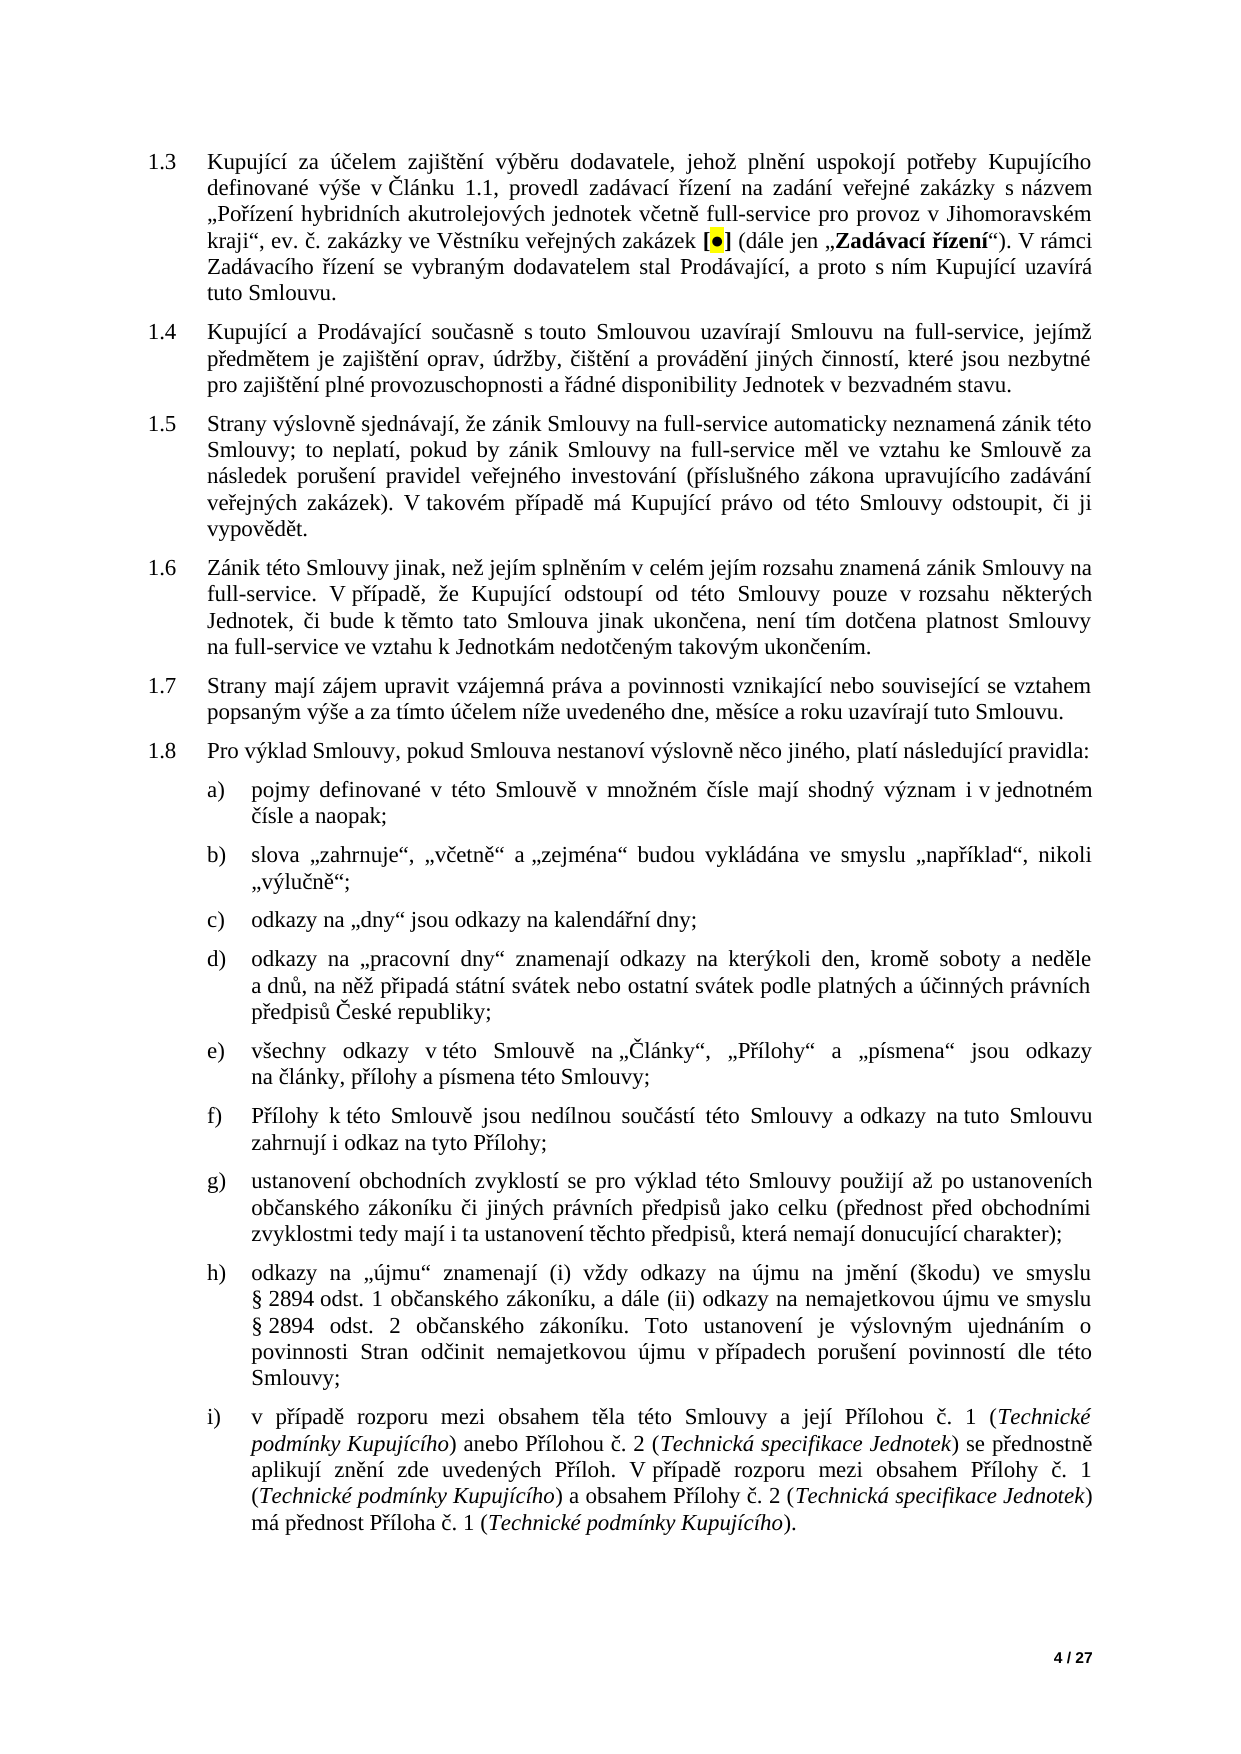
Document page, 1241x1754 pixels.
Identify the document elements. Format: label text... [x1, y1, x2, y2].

text Strany výslovně sjednávají, že zánik Smlouvy na full-service automaticky neznamená zánik této Smlouvy; to neplatí, pokud by zánik Smlouvy na full-service měl ve vztahu ke Smlouvě za následek porušení pravidel veřejného investování (příslušného zákona upravujícího zadávání veřejných zakázek). V takovém případě má Kupující právo od této Smlouvy odstoupit, či ji vypovědět. [148, 410, 1092, 542]
list odkazy na „dny“ jsou odkazy na kalendářní dny; [207, 907, 1092, 933]
list pojmy definované v této Smlouvě v množném čísle mají shodný význam i v jednotném čísle a naopak; [207, 776, 1092, 829]
list Přílohy k této Smlouvě jsou nedílnou součástí této Smlouvy a odkazy na tuto Smlouvu zahrnují i odkaz na tyto Přílohy; [207, 1102, 1092, 1155]
text Strany mají zájem upravit vzájemná práva a povinnosti vznikající nebo související se vztahem popsaným výše a za tímto účelem níže uvedeného dne, měsíce a roku uzavírají tuto Smlouvu. [148, 672, 1092, 725]
list odkazy na „újmu“ znamenají (i) vždy odkazy na újmu na jmění (škodu) ve smyslu § 2894 odst. 1 občanského zákoníku, a dále (ii) odkazy na nemajetkovou újmu ve smyslu § 2894 odst. 2 občanského zákoníku. Toto ustanovení je výslovným ujednáním o povinnosti Stran odčinit nemajetkovou újmu v případech porušení povinností dle této Smlouvy; [207, 1259, 1092, 1391]
list všechny odkazy v této Smlouvě na „Články“, „Přílohy“ a „písmena“ jsou odkazy na články, přílohy a písmena této Smlouvy; [207, 1037, 1092, 1090]
list slova „zahrnuje“, „včetně“ a „zejména“ budou vykládána ve smyslu „například“, nikoli „výlučně“; [207, 841, 1092, 894]
list ustanovení obchodních zvyklostí se pro výklad této Smlouvy použijí až po ustanoveních občanského zákoníku či jiných právních předpisů jako celku (přednost před obchodními zvyklostmi tedy mají i ta ustanovení těchto předpisů, která nemají donucující charakter); [207, 1167, 1092, 1246]
list v případě rozporu mezi obsahem těla této Smlouvy a její Přílohou č. 1 (Technické podmínky Kupujícího) anebo Přílohou č. 2 (Technická specifikace Jednotek) se přednostně aplikují znění zde uvedených Příloh. V případě rozporu mezi obsahem Přílohy č. 1 (Technické podmínky Kupujícího) a obsahem Přílohy č. 2 (Technická specifikace Jednotek) má přednost Příloha č. 1 (Technické podmínky Kupujícího). [207, 1403, 1092, 1535]
list odkazy na „pracovní dny“ znamenají odkazy na kterýkoli den, kromě soboty a neděle a dnů, na něž připadá státní svátek nebo ostatní svátek podle platných a účinných právních předpisů České republiky; [207, 945, 1092, 1024]
text Zánik této Smlouvy jinak, než jejím splněním v celém jejím rozsahu znamená zánik Smlouvy na full-service. V případě, že Kupující odstoupí od této Smlouvy pouze v rozsahu některých Jednotek, či bude k těmto tato Smlouva jinak ukončena, není tím dotčena platnost Smlouvy na full-service ve vztahu k Jednotkám nedotčeným takovým ukončením. [148, 554, 1092, 659]
text Kupující za účelem zajištění výběru dodavatele, jehož plnění uspokojí potřeby Kupujícího definované výše v Článku 1.1, provedl zadávací řízení na zadání veřejné zakázky s názvem „Pořízení hybridních akutrolejových jednotek včetně full-service pro provoz v Jihomoravském kraji“, ev. č. zakázky ve Věstníku veřejných zakázek [●] (dále jen „Zadávací řízení“). V rámci Zadávacího řízení se vybraným dodavatelem stal Prodávající, a proto s ním Kupující uzavírá tuto Smlouvu. [148, 148, 1092, 306]
text Kupující a Prodávající současně s touto Smlouvou uzavírají Smlouvu na full-service, jejímž předmětem je zajištění oprav, údržby, čištění a provádění jiných činností, které jsou nezbytné pro zajištění plné provozuschopnosti a řádné disponibility Jednotek v bezvadném stavu. [148, 318, 1092, 397]
text Pro výklad Smlouvy, pokud Smlouva nestanoví výslovně něco jiného, platí následující pravidla: [148, 737, 1092, 764]
